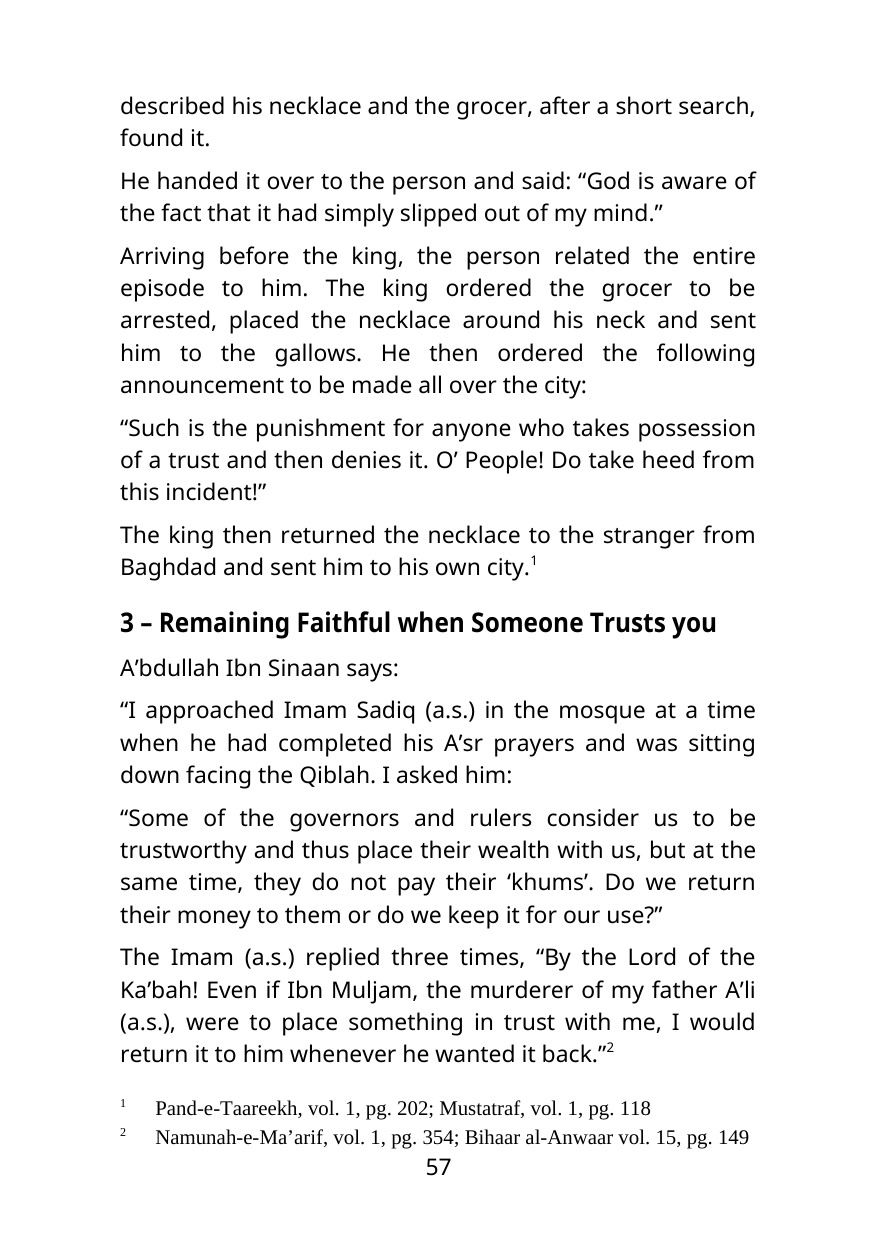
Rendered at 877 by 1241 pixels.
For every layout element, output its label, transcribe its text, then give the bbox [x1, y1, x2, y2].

text The king then returned the necklace to the stranger from Baghdad and sent him to his own city. [120, 518, 757, 582]
text He handed it over to the person and said: “God is aware of the fact that it had simply slipped out of my mind.” [120, 163, 757, 228]
text “I approached Imam Sadiq (a.s.) in the mosque at a time when he had completed his A’sr prayers and was sitting down facing the Qiblah. I asked him: [120, 693, 757, 790]
text “Such is the punishment for anyone who takes possession of a trust and then denies it. O’ People! Do take heed from this incident!” [120, 410, 757, 507]
subtitle 3 – Remaining Faithful when Someone Trusts you [120, 603, 757, 640]
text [120, 88, 757, 153]
text The Imam (a.s.) replied three times, “By the Lord of the Ka’bah! Even if Ibn Muljam, the murderer of my father A’li (a.s.), were to place something in trust with me, I would return it to him whenever he wanted it back.” [120, 940, 757, 1069]
text “Some of the governors and rulers consider us to be trustworthy and thus place their wealth with us, but at the same time, they do not pay their ‘khums’. Do we return their money to them or do we keep it for our use?” [120, 800, 757, 929]
text Arriving before the king, the person related the entire episode to him. The king ordered the grocer to be arrested, placed the necklace around his neck and sent him to the gallows. He then ordered the following announcement to be made all over the city: [120, 238, 757, 400]
text A’bdullah Ibn Sinaan says: [120, 650, 757, 683]
